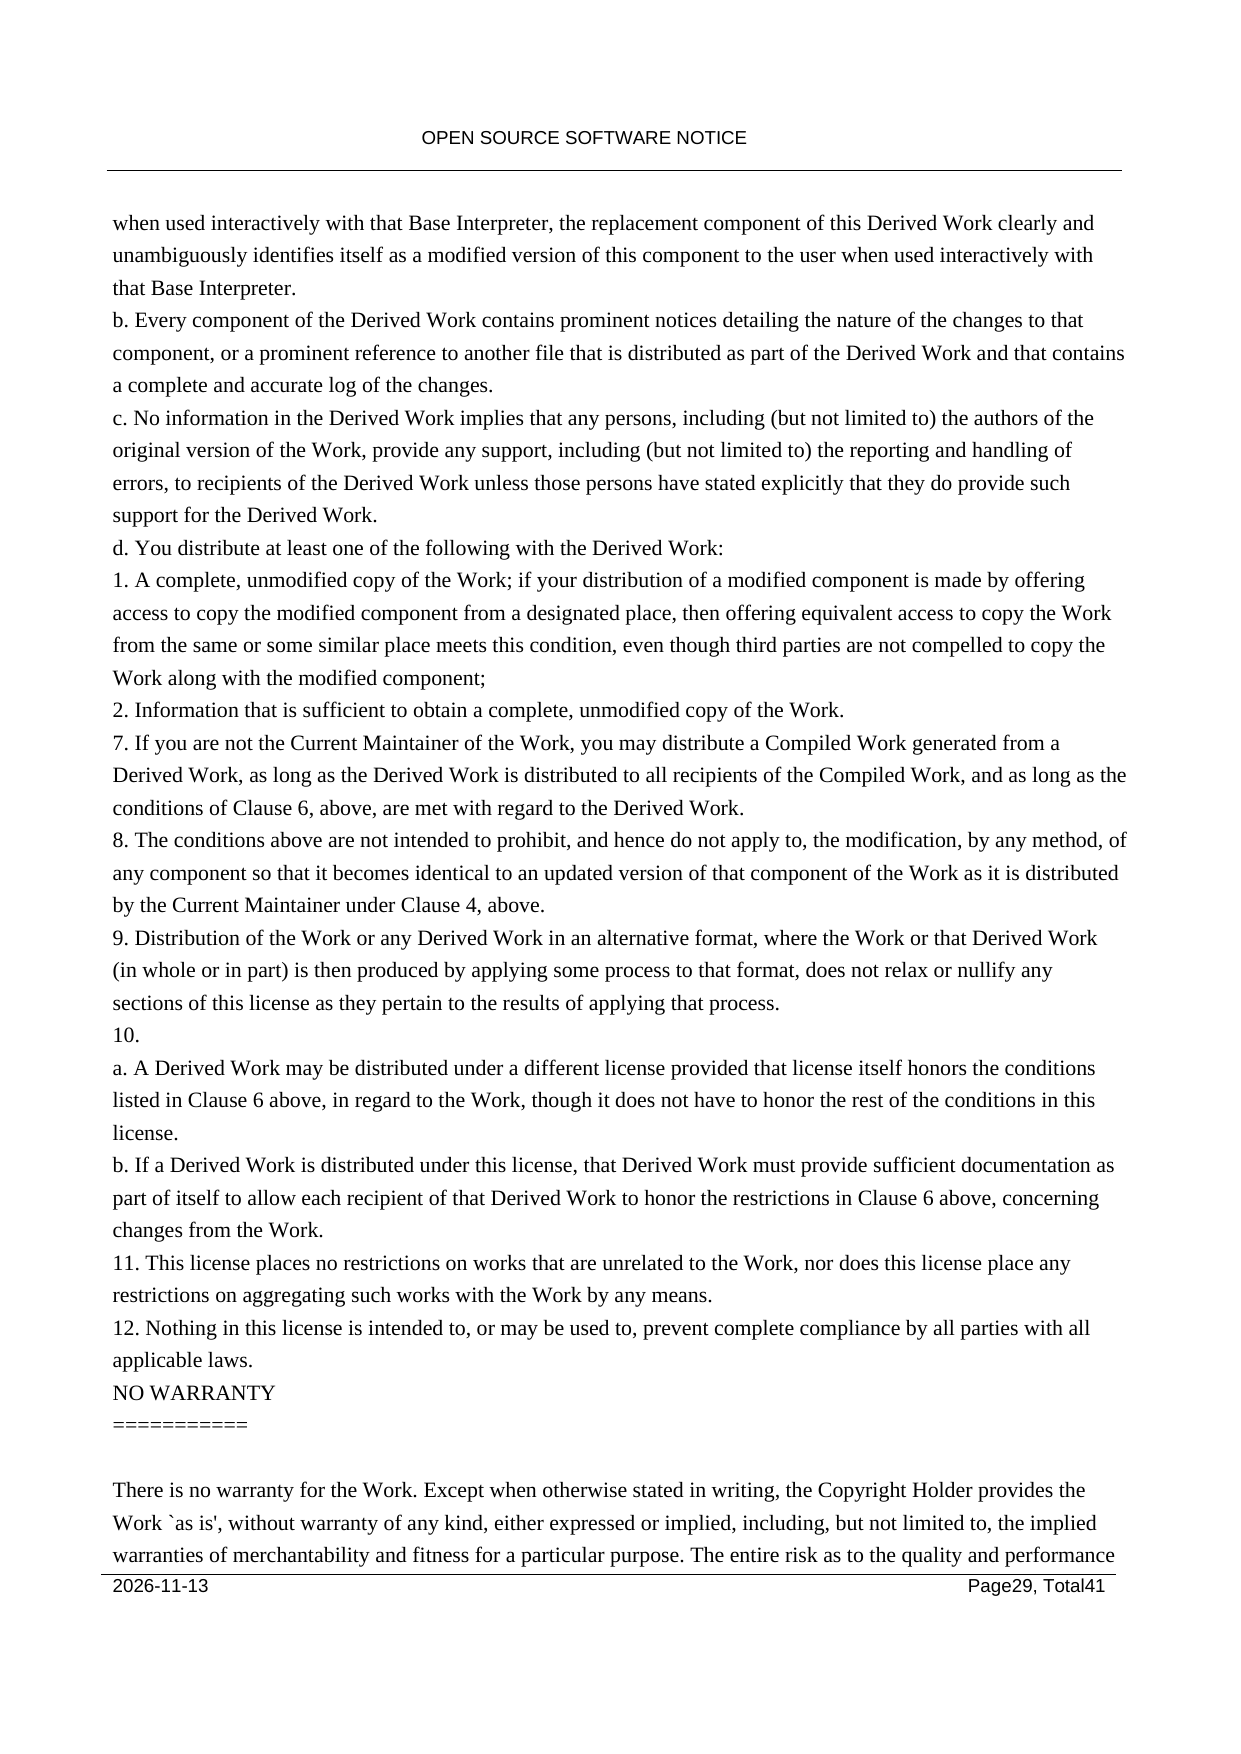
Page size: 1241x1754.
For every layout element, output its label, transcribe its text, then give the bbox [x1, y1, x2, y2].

text 11. This license places no restrictions on works that are unrelated to the Work, nor does this license place any restrictions on aggregating such works with the Work by any means. [112, 1246, 1128, 1311]
text a. A Derived Work may be distributed under a different license provided that license itself honors the conditions listed in Clause 6 above, in regard to the Work, though it does not have to honor the rest of the conditions in this license. [112, 1051, 1128, 1149]
text 8. The conditions above are not intended to prohibit, and hence do not apply to, the modification, by any method, of any component so that it becomes identical to an updated version of that component of the Work as it is distributed by the Current Maintainer under Clause 4, above. [112, 824, 1128, 921]
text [112, 206, 1128, 304]
text c. No information in the Derived Work implies that any persons, including (but not limited to) the authors of the original version of the Work, provide any support, including (but not limited to) the reporting and handling of errors, to recipients of the Derived Work unless those persons have stated explicitly that they do provide such support for the Derived Work. [112, 401, 1128, 531]
text 7. If you are not the Current Maintainer of the Work, you may distribute a Compiled Work generated from a Derived Work, as long as the Derived Work is distributed to all recipients of the Compiled Work, and as long as the conditions of Clause 6, above, are met with regard to the Derived Work. [112, 726, 1128, 824]
text =========== [112, 1409, 1128, 1441]
text b. If a Derived Work is distributed under this license, that Derived Work must provide sufficient documentation as part of itself to allow each recipient of that Derived Work to honor the restrictions in Clause 6 above, concerning changes from the Work. [112, 1149, 1128, 1246]
text NO WARRANTY [112, 1376, 1128, 1409]
text 1. A complete, unmodified copy of the Work; if your distribution of a modified component is made by offering access to copy the modified component from a designated place, then offering equivalent access to copy the Work from the same or some similar place meets this condition, even though third parties are not compelled to copy the Work along with the modified component; [112, 564, 1128, 694]
text b. Every component of the Derived Work contains prominent notices detailing the nature of the changes to that component, or a prominent reference to another file that is distributed as part of the Derived Work and that contains a complete and accurate log of the changes. [112, 304, 1128, 401]
text 2. Information that is sufficient to obtain a complete, unmodified copy of the Work. [112, 694, 1128, 726]
text 10. [112, 1019, 1128, 1051]
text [112, 1474, 1128, 1571]
text d. You distribute at least one of the following with the Derived Work: [112, 531, 1128, 564]
text 12. Nothing in this license is intended to, or may be used to, prevent complete compliance by all parties with all applicable laws. [112, 1311, 1128, 1376]
text 9. Distribution of the Work or any Derived Work in an alternative format, where the Work or that Derived Work (in whole or in part) is then produced by applying some process to that format, does not relax or nullify any sections of this license as they pertain to the results of applying that process. [112, 921, 1128, 1019]
